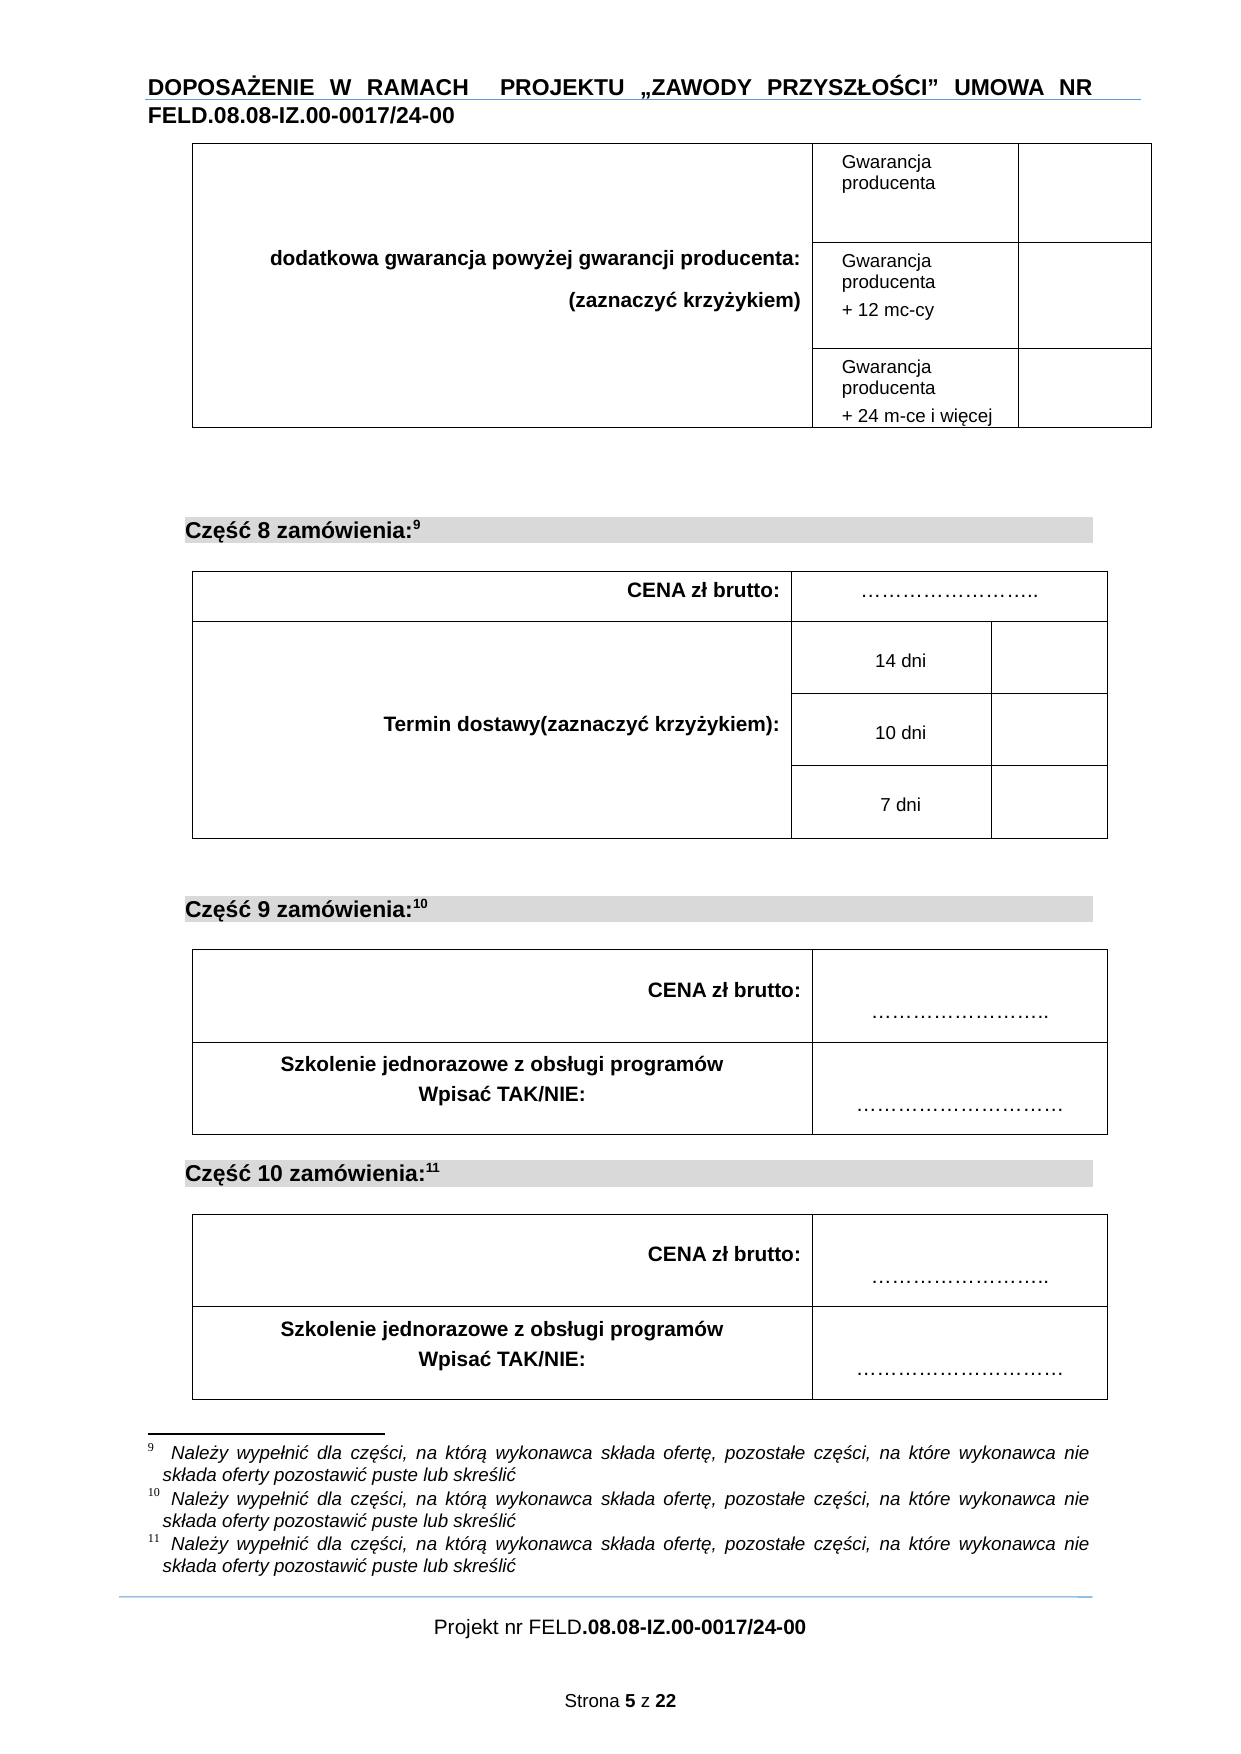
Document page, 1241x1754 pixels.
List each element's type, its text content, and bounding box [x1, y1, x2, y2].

table_cell ………………………… [813, 1043, 1107, 1134]
table_cell ………………………… [813, 1307, 1107, 1399]
table_cell 7 dni [792, 766, 991, 837]
table_cell Gwarancja producenta + 24 m-ce i więcej [813, 349, 1018, 427]
table_header …………………….. [792, 572, 1107, 621]
text Część 9 zamówienia: [185, 896, 1093, 922]
table_cell Szkolenie jednorazowe z obsługi programów Wpisać TAK/NIE: [193, 1043, 812, 1134]
table_cell 14 dni [792, 622, 991, 693]
table_cell [1019, 243, 1151, 348]
table_header CENA zł brutto: [193, 1215, 812, 1306]
table_cell [992, 766, 1107, 837]
table_cell [1019, 349, 1151, 427]
table_header CENA zł brutto: [193, 950, 812, 1042]
table_cell Gwarancja producenta + 12 mc-cy [813, 243, 1018, 348]
table_cell dodatkowa gwarancja powyżej gwarancji producenta: (zaznaczyć krzyżykiem) [193, 144, 812, 427]
table_cell [992, 622, 1107, 693]
table_cell Szkolenie jednorazowe z obsługi programów Wpisać TAK/NIE: [193, 1307, 812, 1399]
table_cell [992, 694, 1107, 765]
table_cell Termin dostawy(zaznaczyć krzyżykiem): [193, 622, 791, 837]
text Część 8 zamówienia: [185, 517, 1093, 543]
table_header …………………….. [813, 950, 1107, 1042]
table_cell Gwarancja producenta [813, 144, 1018, 242]
table_cell 10 dni [792, 694, 991, 765]
table_header …………………….. [813, 1215, 1107, 1306]
table_cell [1019, 144, 1151, 242]
table_header CENA zł brutto: [193, 572, 791, 621]
text Część 10 zamówienia: [185, 1160, 1093, 1187]
